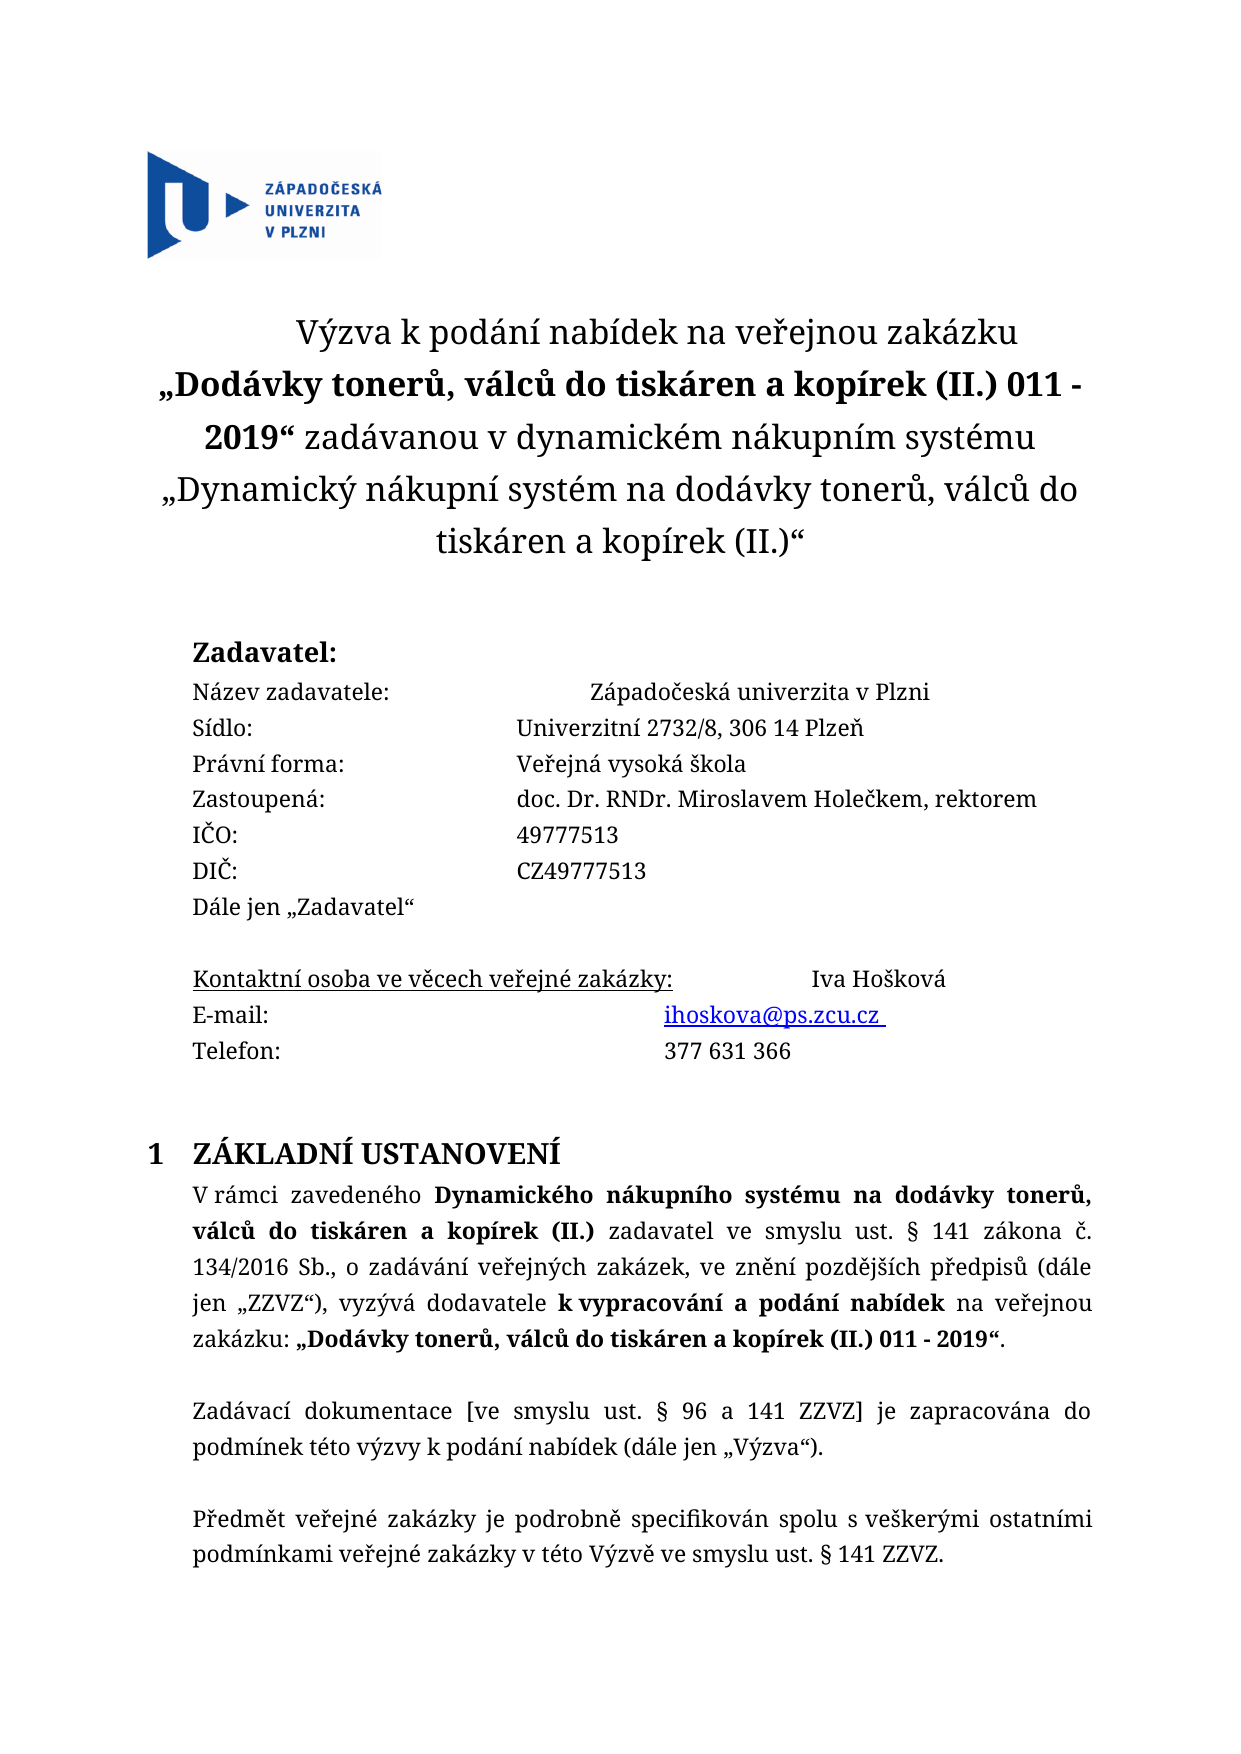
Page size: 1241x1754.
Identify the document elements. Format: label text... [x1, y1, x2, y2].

text Kontaktní osoba ve věcech veřejné zakázky: Iva Hošková [148, 963, 1093, 994]
text Sídlo: Univerzitní 2732/8, 306 14 Plzeň [148, 712, 1093, 743]
text Předmět veřejné zakázky je podrobně specifikován spolu s veškerými ostatními podmínkami veřejné zakázky v této Výzvě ve smyslu ust. § 141 ZZVZ. [192, 1502, 1093, 1570]
text IČO: 49777513 [148, 819, 1093, 851]
text Dále jen „Zadavatel“ [148, 891, 1093, 922]
text Zastoupená: doc. Dr. RNDr. Miroslavem Holečkem, rektorem [192, 783, 1093, 815]
text Právní forma: Veřejná vysoká škola [148, 747, 1093, 779]
subtitle ZÁKLADNÍ USTANOVENÍ [148, 1133, 1093, 1173]
text Název zadavatele: Západočeská univerzita v Plzni [148, 676, 1093, 707]
text V rámci zavedeného Dynamického nákupního systému na dodávky tonerů, válců do tiskáren a kopírek (II.) zadavatel ve smyslu ust. § 141 zákona č. 134/2016 Sb., o zadávání veřejných zakázek, ve znění pozdějších předpisů (dále jen „ZZVZ“), vyzývá dodavatele k vypracování a podání nabídek na veřejnou zakázku: „Dodávky tonerů, válců do tiskáren a kopírek (II.) 011 - 2019“. [192, 1179, 1093, 1354]
text DIČ: CZ49777513 [148, 855, 1093, 887]
text Zadavatel: [192, 633, 1093, 670]
text Zadávací dokumentace [ve smyslu ust. § 96 a 141 ZZVZ] je zapracována do podmínek této výzvy k podání nabídek (dále jen „Výzva“). [192, 1395, 1093, 1462]
text Výzva k podání nabídek na veřejnou zakázku „Dodávky tonerů, válců do tiskáren a kopírek (II.) 011 - 2019“ zadávanou v dynamickém nákupním systému „Dynamický nákupní systém na dodávky tonerů, válců do tiskáren a kopírek (II.)“ [148, 309, 1093, 563]
text Telefon: 377 631 366 [148, 1035, 1093, 1066]
text E-mail: ihoskova@ps.zcu.cz [148, 999, 1093, 1030]
picture [147, 151, 382, 259]
